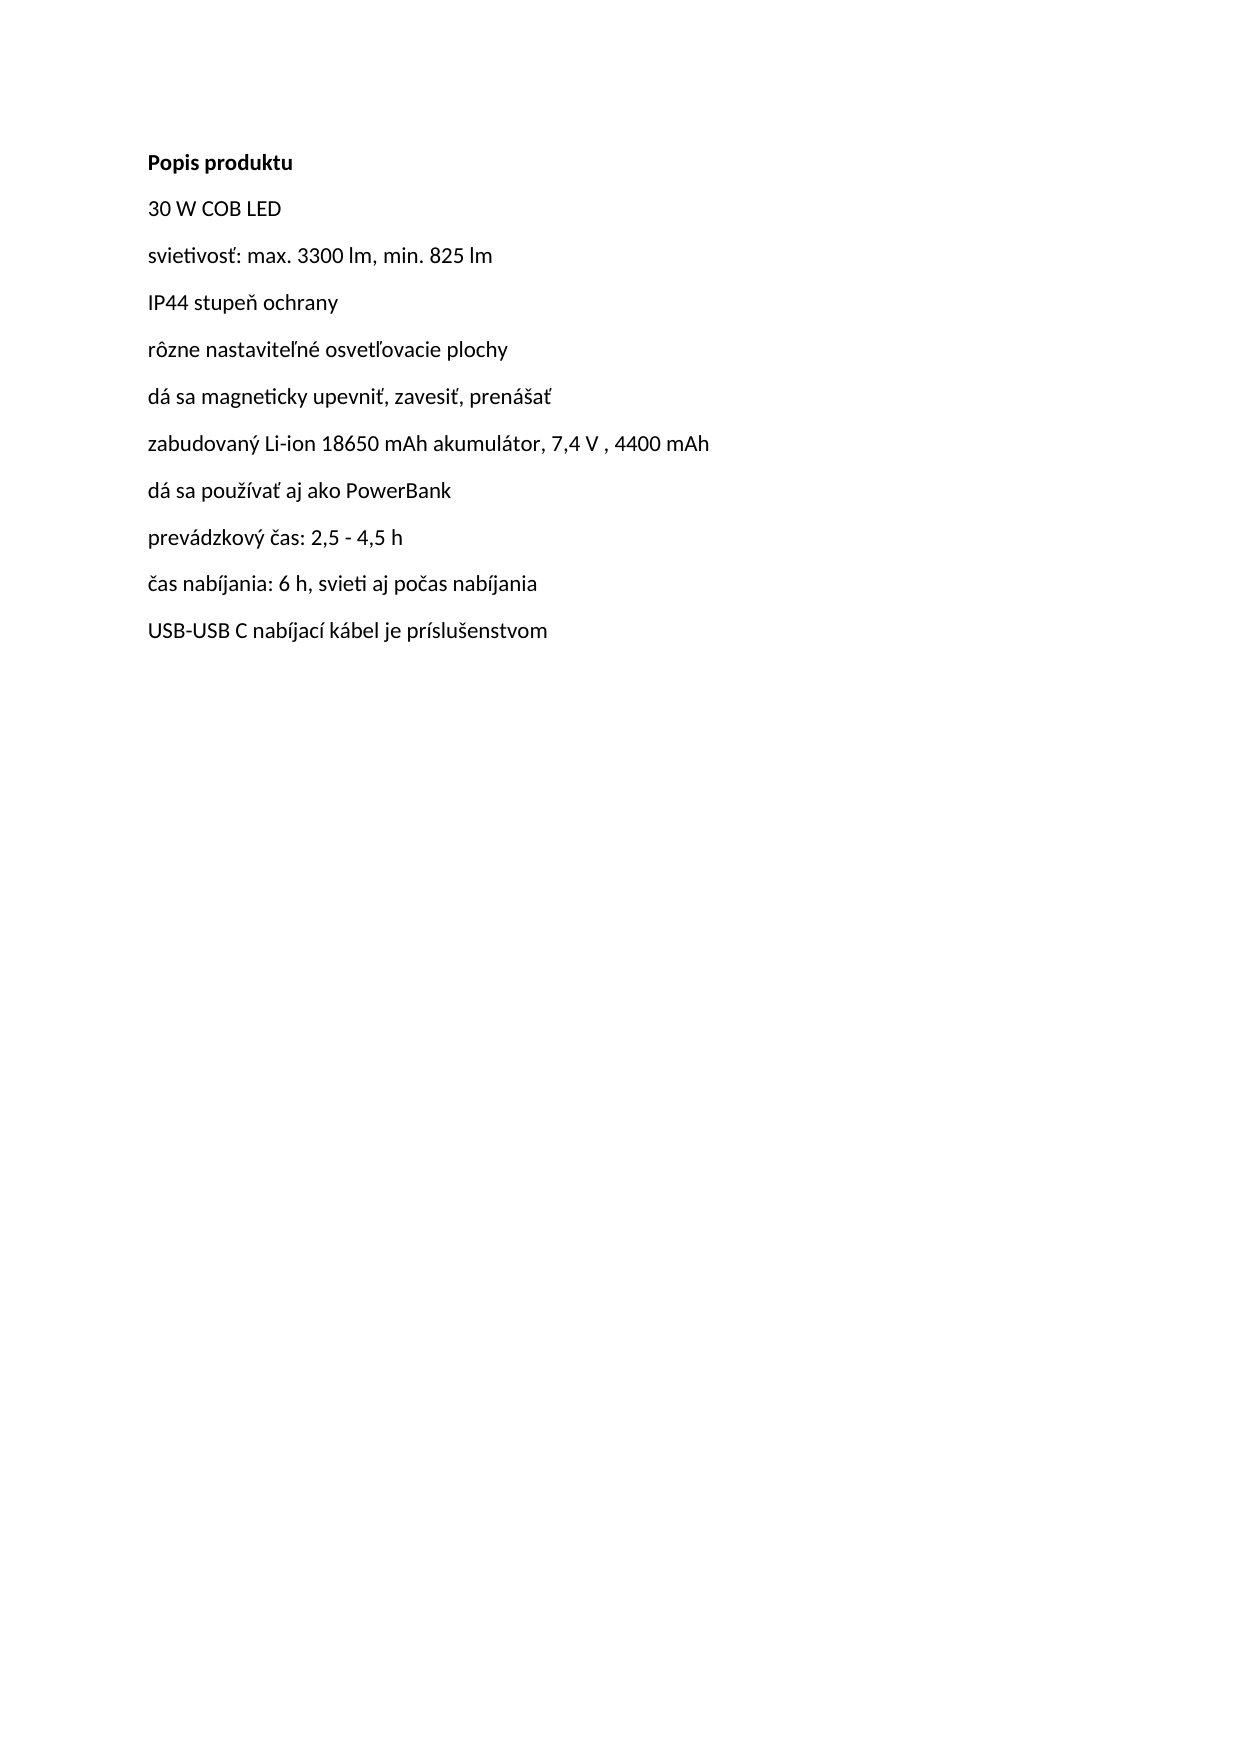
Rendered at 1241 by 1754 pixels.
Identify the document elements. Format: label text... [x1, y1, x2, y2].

text prevádzkový čas: 2,5 - 4,5 h [148, 523, 1093, 551]
text svietivosť: max. 3300 lm, min. 825 lm [148, 241, 1093, 269]
text USB-USB C nabíjací kábel je príslušenstvom [148, 616, 1093, 644]
text rôzne nastaviteľné osvetľovacie plochy [148, 335, 1093, 363]
text zabudovaný Li-ion 18650 mAh akumulátor, 7,4 V , 4400 mAh [148, 429, 1093, 457]
text Popis produktu [148, 148, 1093, 176]
text dá sa používať aj ako PowerBank [148, 476, 1093, 504]
text IP44 stupeň ochrany [148, 288, 1093, 316]
text čas nabíjania: 6 h, svieti aj počas nabíjania [148, 569, 1093, 597]
text 30 W COB LED [148, 194, 1093, 222]
text dá sa magneticky upevniť, zavesiť, prenášať [148, 382, 1093, 410]
